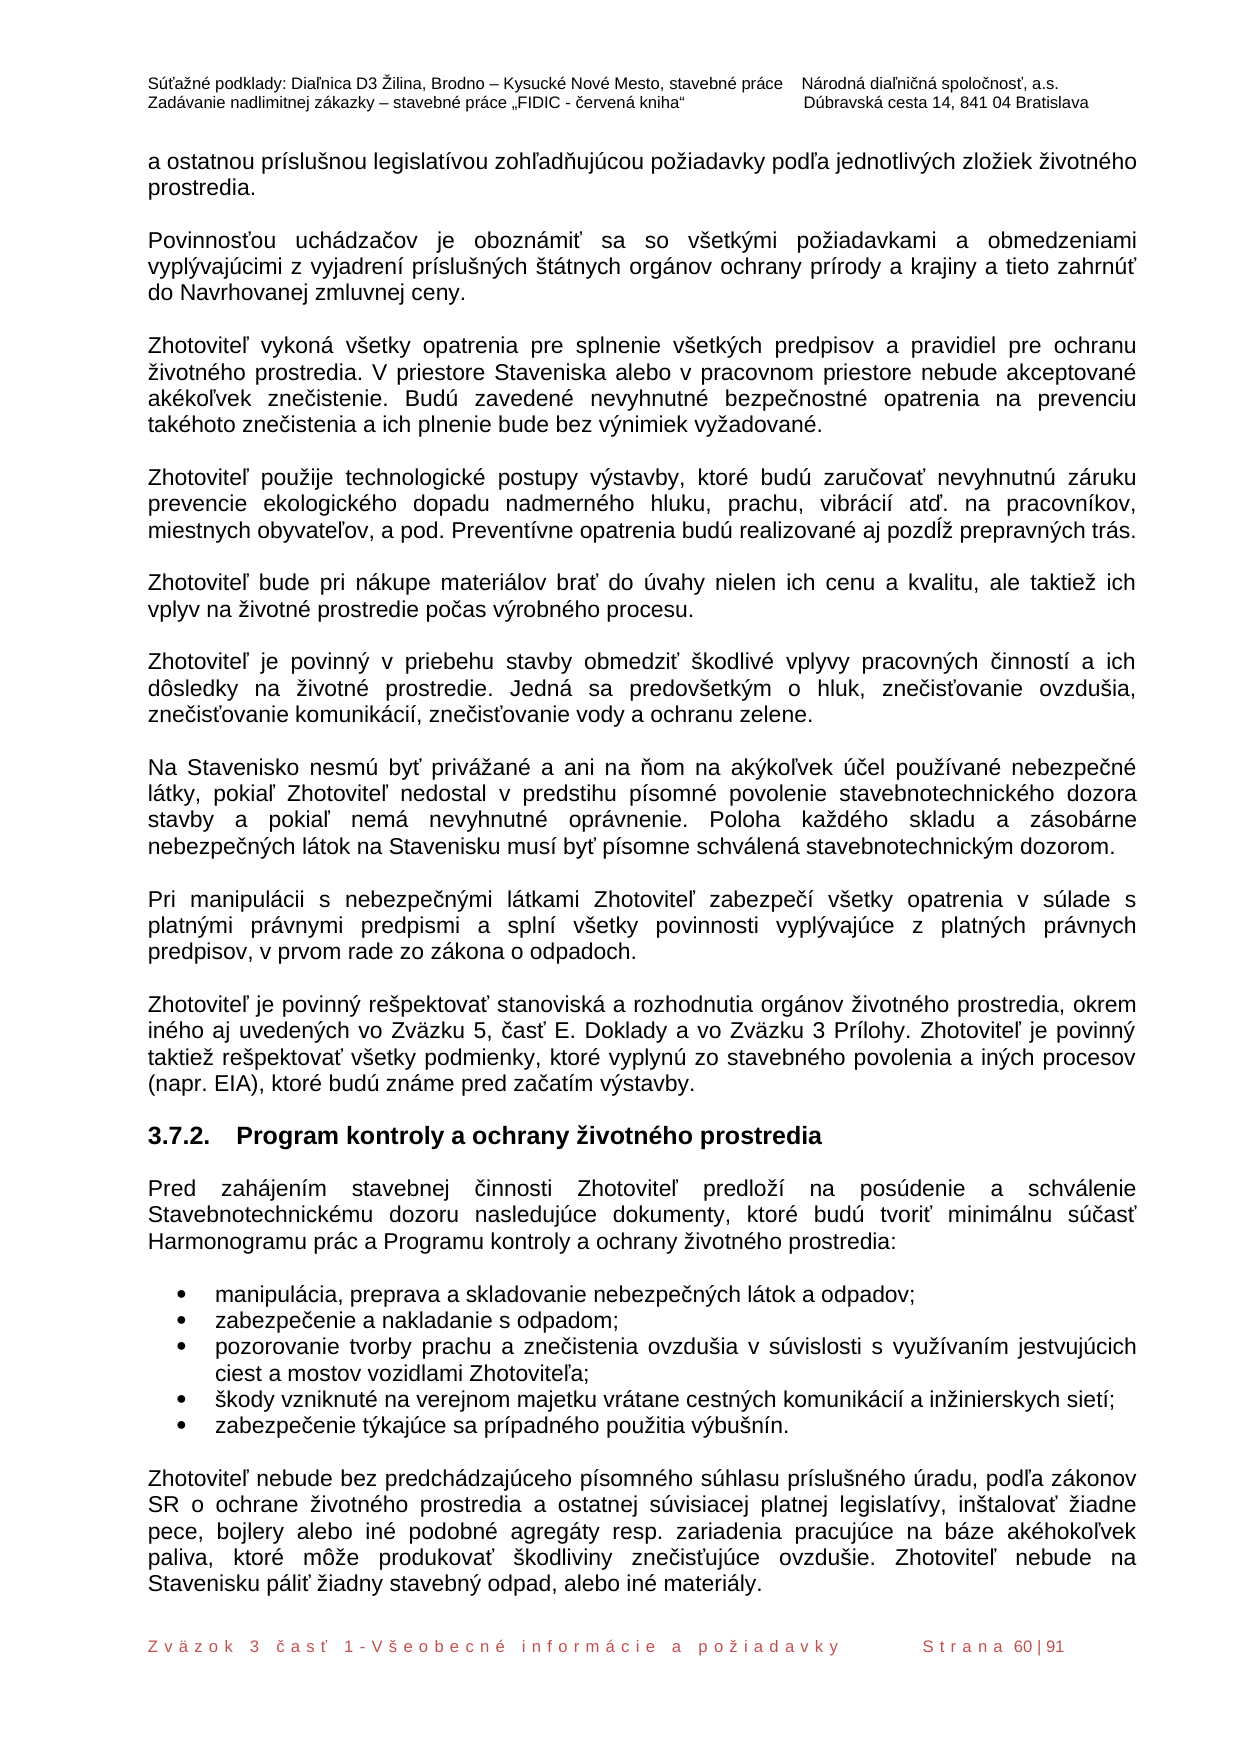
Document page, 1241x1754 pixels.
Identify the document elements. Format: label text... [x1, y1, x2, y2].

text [148, 148, 1137, 200]
text Zhotoviteľ je povinný rešpektovať stanoviská a rozhodnutia orgánov životného prostredia, okrem iného aj uvedených vo Zväzku 5, časť E. Doklady a vo Zväzku 3 Prílohy. Zhotoviteľ je povinný taktiež rešpektovať všetky podmienky, ktoré vyplynú zo stavebného povolenia a iných procesov (napr. EIA), ktoré budú známe pred začatím výstavby. [148, 991, 1137, 1096]
text Zhotoviteľ vykoná všetky opatrenia pre splnenie všetkých predpisov a pravidiel pre ochranu životného prostredia. V priestore Staveniska alebo v pracovnom priestore nebude akceptované akékoľvek znečistenie. Budú zavedené nevyhnutné bezpečnostné opatrenia na prevenciu takéhoto znečistenia a ich plnenie bude bez výnimiek vyžadované. [148, 332, 1137, 437]
text Pri manipulácii s nebezpečnými látkami Zhotoviteľ zabezpečí všetky opatrenia v súlade s platnými právnymi predpismi a splní všetky povinnosti vyplývajúce z platných právnych predpisov, v prvom rade zo zákona o odpadoch. [148, 886, 1137, 964]
text Zhotoviteľ bude pri nákupe materiálov brať do úvahy nielen ich cenu a kvalitu, ale taktiež ich vplyv na životné prostredie počas výrobného procesu. [148, 569, 1137, 622]
list zabezpečenie týkajúce sa prípadného použitia výbušnín. [177, 1412, 1137, 1439]
subtitle Program kontroly a ochrany životného prostredia [148, 1121, 1137, 1150]
list pozorovanie tvorby prachu a znečistenia ovzdušia v súvislosti s využívaním jestvujúcich ciest a mostov vozidlami Zhotoviteľa; [177, 1333, 1137, 1386]
text Zhotoviteľ nebude bez predchádzajúceho písomného súhlasu príslušného úradu, podľa zákonov SR o ochrane životného prostredia a ostatnej súvisiacej platnej legislatívy, inštalovať žiadne pece, bojlery alebo iné podobné agregáty resp. zariadenia pracujúce na báze akéhokoľvek paliva, ktoré môže produkovať škodliviny znečisťujúce ovzdušie. Zhotoviteľ nebude na Stavenisku páliť žiadny stavebný odpad, alebo iné materiály. [148, 1465, 1137, 1597]
list manipulácia, preprava a skladovanie nebezpečných látok a odpadov; [177, 1281, 1137, 1307]
text Zhotoviteľ použije technologické postupy výstavby, ktoré budú zaručovať nevyhnutnú záruku prevencie ekologického dopadu nadmerného hluku, prachu, vibrácií atď. na pracovníkov, miestnych obyvateľov, a pod. Preventívne opatrenia budú realizované aj pozdĺž prepravných trás. [148, 464, 1137, 543]
list škody vzniknuté na verejnom majetku vrátane cestných komunikácií a inžinierskych sietí; [177, 1386, 1137, 1412]
text Na Stavenisko nesmú byť privážané a ani na ňom na akýkoľvek účel používané nebezpečné látky, pokiaľ Zhotoviteľ nedostal v predstihu písomné povolenie stavebnotechnického dozora stavby a pokiaľ nemá nevyhnutné oprávnenie. Poloha každého skladu a zásobárne nebezpečných látok na Stavenisku musí byť písomne schválená stavebnotechnickým dozorom. [148, 754, 1137, 859]
text Zhotoviteľ je povinný v priebehu stavby obmedziť škodlivé vplyvy pracovných činností a ich dôsledky na životné prostredie. Jedná sa predovšetkým o hluk, znečisťovanie ovzdušia, znečisťovanie komunikácií, znečisťovanie vody a ochranu zelene. [148, 648, 1137, 727]
text Pred zahájením stavebnej činnosti Zhotoviteľ predloží na posúdenie a schválenie Stavebnotechnickému dozoru nasledujúce dokumenty, ktoré budú tvoriť minimálnu súčasť Harmonogramu prác a Programu kontroly a ochrany životného prostredia: [148, 1175, 1137, 1254]
text Povinnosťou uchádzačov je oboznámiť sa so všetkými požiadavkami a obmedzeniami vyplývajúcimi z vyjadrení príslušných štátnych orgánov ochrany prírody a krajiny a tieto zahrnúť do Navrhovanej zmluvnej ceny. [148, 227, 1137, 306]
list zabezpečenie a nakladanie s odpadom; [177, 1307, 1137, 1333]
